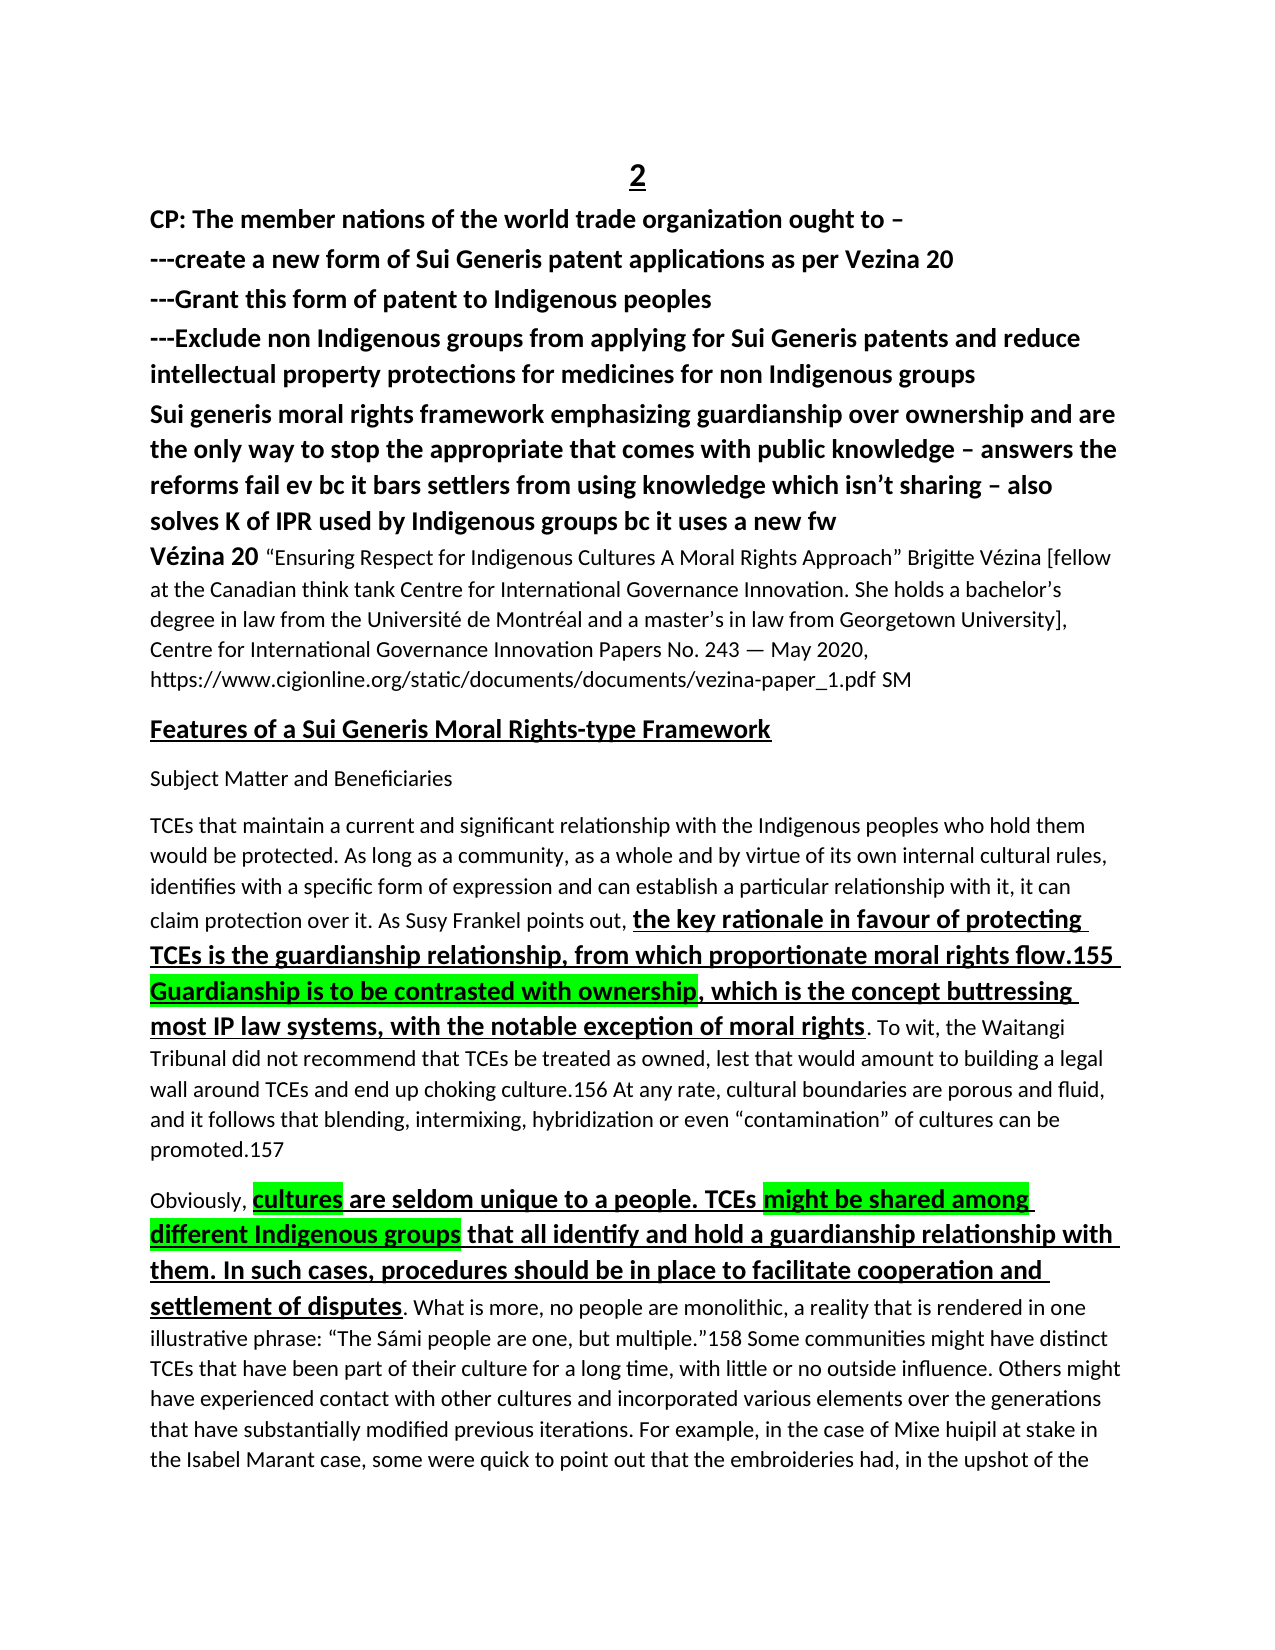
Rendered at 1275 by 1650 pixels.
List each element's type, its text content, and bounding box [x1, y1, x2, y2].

text TCEs that maintain a current and significant relationship with the Indigenous peoples who hold them would be protected. As long as a community, as a whole and by virtue of its own internal cultural rules, identifies with a specific form of expression and can establish a particular relationship with it, it can claim protection over it. As Susy Frankel points out, the key rationale in favour of protecting TCEs is the guardianship relationship, from which proportionate moral rights flow.155 Guardianship is to be contrasted with ownership, which is the concept buttressing most IP law systems, with the notable exception of moral rights. To wit, the Waitangi Tribunal did not recommend that TCEs be treated as owned, lest that would amount to building a legal wall around TCEs and end up choking culture.156 At any rate, cultural boundaries are porous and fluid, and it follows that blending, intermixing, hybridization or even “contamination” of cultures can be promoted.157 [150, 811, 1125, 1163]
text Features of a Sui Generis Moral Rights-type Framework [150, 712, 1125, 745]
subtitle ---Exclude non Indigenous groups from applying for Sui Generis patents and reduce intellectual property protections for medicines for non Indigenous groups [150, 322, 1125, 390]
subtitle CP: The member nations of the world trade organization ought to – [150, 202, 1125, 235]
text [150, 1182, 1125, 1473]
text Vézina 20 “Ensuring Respect for Indigenous Cultures A Moral Rights Approach” Brigitte Vézina [fellow at the Canadian think tank Centre for International Governance Innovation. She holds a bachelor’s degree in law from the Université de Montréal and a master’s in law from Georgetown University], Centre for International Governance Innovation Papers No. 243 — May 2020, https://www.cigionline.org/static/documents/documents/vezina-paper_1.pdf SM [150, 539, 1125, 693]
subtitle Sui generis moral rights framework emphasizing guardianship over ownership and are the only way to stop the appropriate that comes with public knowledge – answers the reforms fail ev bc it bars settlers from using knowledge which isn’t sharing – also solves K of IPR used by Indigenous groups bc it uses a new fw [150, 397, 1125, 537]
text Subject Matter and Beneficiaries [150, 764, 1125, 793]
subtitle ---create a new form of Sui Generis patent applications as per Vezina 20 [150, 242, 1125, 275]
subtitle 2 [150, 154, 1125, 195]
subtitle ---Grant this form of patent to Indigenous peoples [150, 282, 1125, 315]
